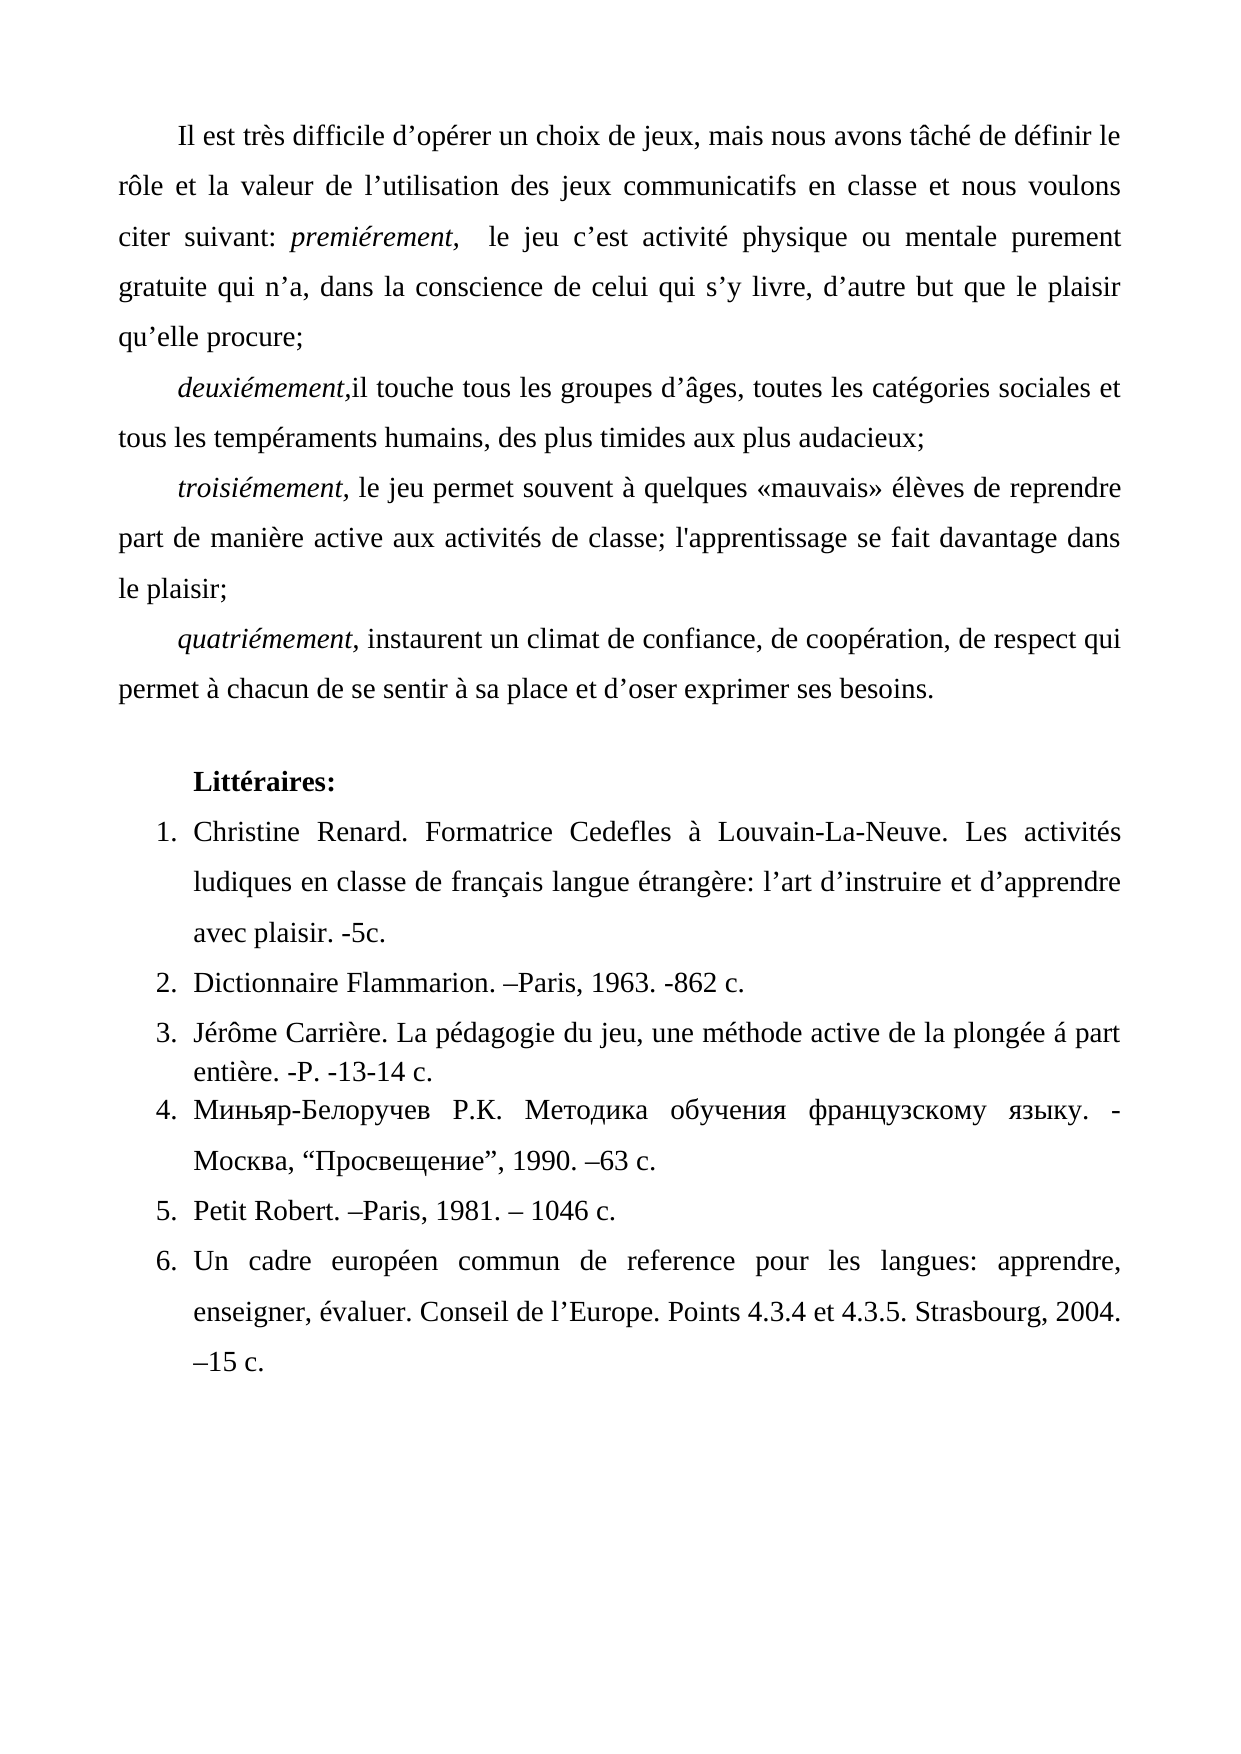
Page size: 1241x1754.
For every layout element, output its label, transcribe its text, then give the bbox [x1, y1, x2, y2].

list Dictionnaire Flammarion. –Paris, 1963. -862 с. [156, 965, 1122, 999]
list Un cadre européen commun de reference pour les langues: apprendre, enseigner, évaluer. Conseil de l’Europe. Points 4.3.4 et 4.3.5. Strasbourg, 2004. –15 с. [156, 1243, 1122, 1378]
list Миньяр-Белоручев Р.К. Методика обучения французскому языку. -Москва, “Просвещение”, 1990. –63 с. [156, 1092, 1122, 1176]
list Littéraires: [193, 764, 1122, 797]
text Il est très difficile d’opérer un choix de jeux, mais nous avons tâché de définir le rôle et la valeur de l’utilisation des jeux communicatifs en classe et nous voulons citer suivant: premiérement, le jeu c’est activité physique ou mentale purement gratuite qui n’a, dans la conscience de celui qui s’y livre, d’autre but que le plaisir qu’elle procure; [118, 118, 1122, 353]
text troisiémement, le jeu permet souvent à quelques «mauvais» élèves de reprendre part de manière active aux activités de classe; l'apprentissage se fait davantage dans le plaisir; [118, 470, 1122, 604]
text deuxiémement,il touche tous les groupes d’âges, toutes les catégories sociales et tous les tempéraments humains, des plus timides aux plus audacieux; [118, 370, 1122, 453]
list Petit Robert. –Paris, 1981. – 1046 с. [156, 1193, 1122, 1227]
text quatriémement, instaurent un climat de confiance, de coopération, de respect qui permet à chacun de se sentir à sa place et d’oser exprimer ses besoins. [118, 621, 1122, 705]
list Jérôme Carrière. La pédagogie du jeu, une méthode active de la plongée á part entière. -P. -13-14 с. [156, 1015, 1122, 1087]
list Christine Renard. Formatrice Cedefles à Louvain-La-Neuve. Les activités ludiques en classe de français langue étrangère: l’art d’instruire et d’apprendre avec plaisir. -5с. [156, 814, 1122, 948]
